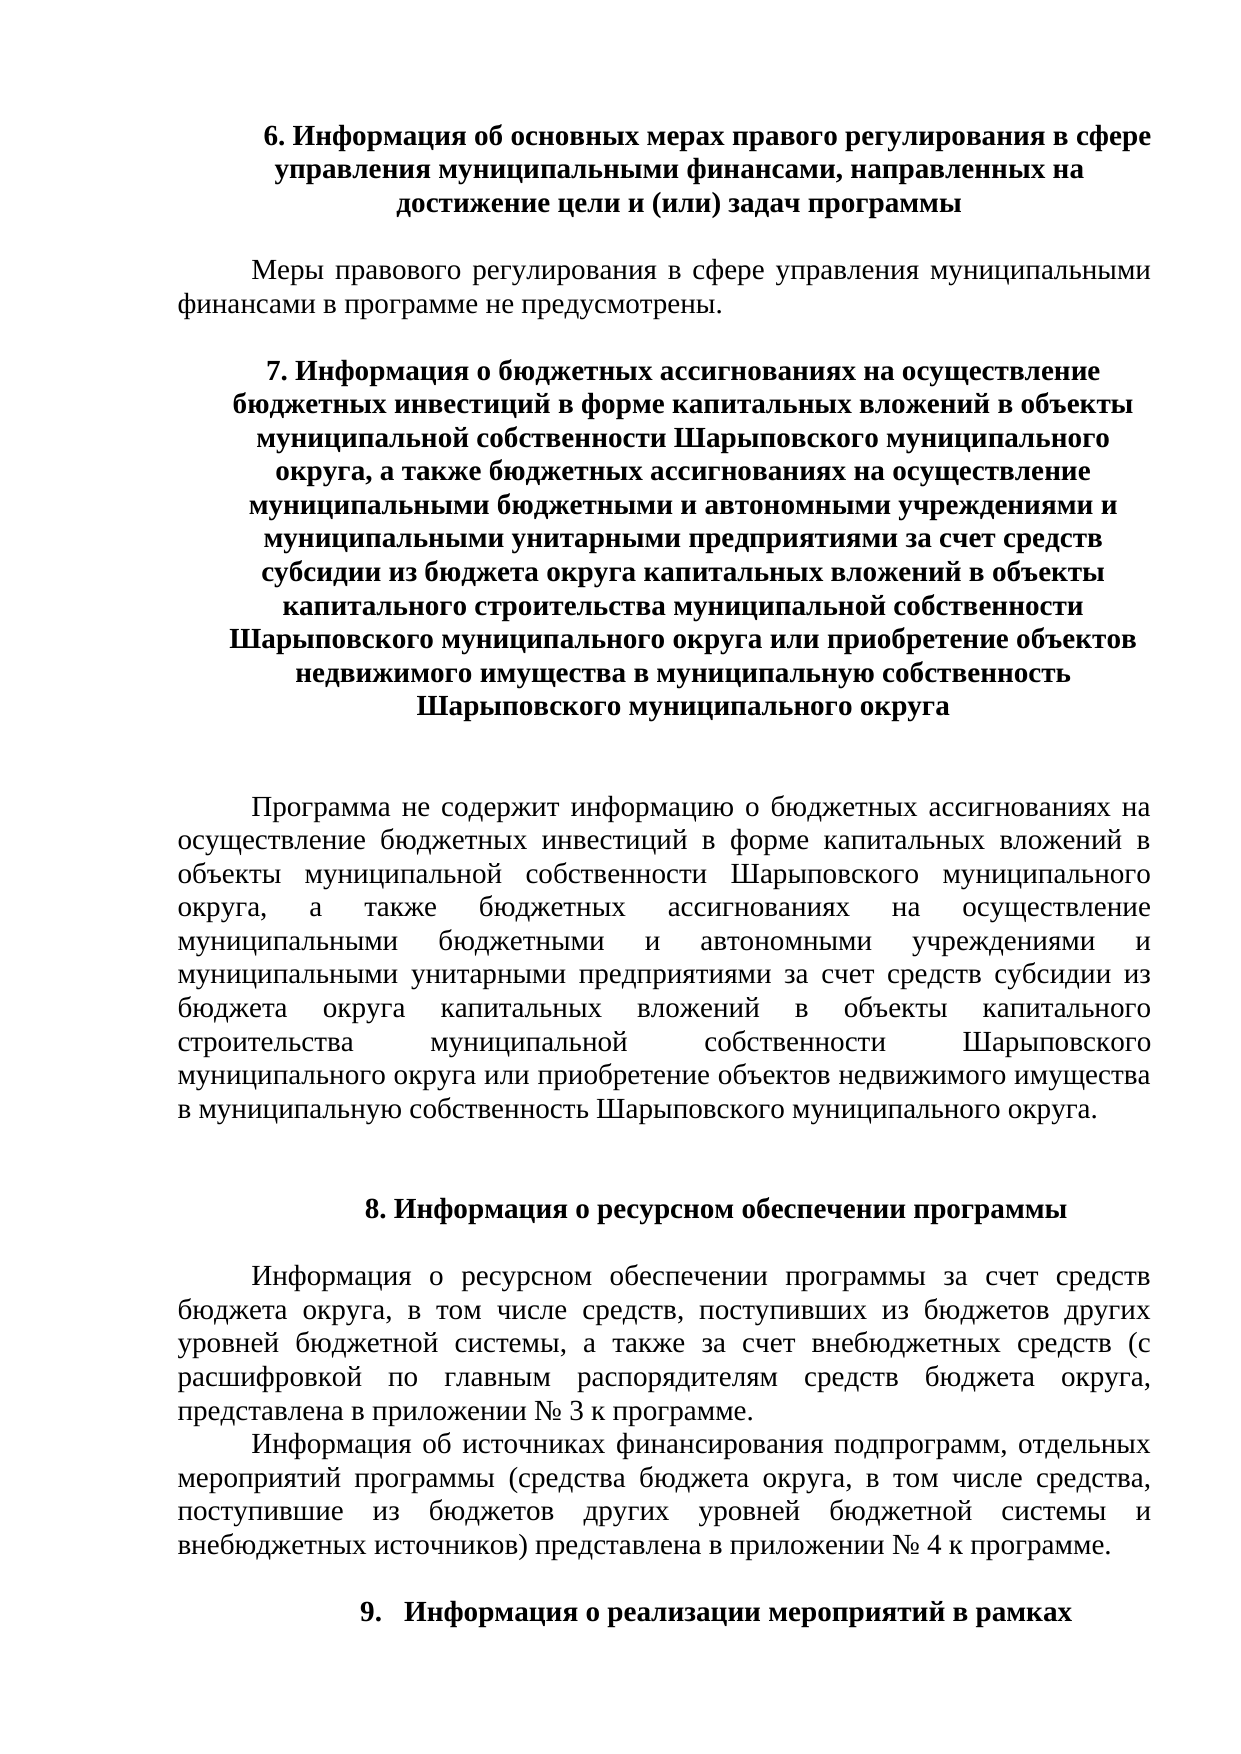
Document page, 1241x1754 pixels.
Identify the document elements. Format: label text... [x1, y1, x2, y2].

text Меры правового регулирования в сфере управления муниципальными финансами в программе не предусмотрены. [177, 252, 1152, 319]
text 8. Информация о ресурсном обеспечении программы [207, 1191, 1152, 1225]
text Программа не содержит информацию о бюджетных ассигнованиях на осуществление бюджетных инвестиций в форме капитальных вложений в объекты муниципальной собственности Шарыповского муниципального округа, а также бюджетных ассигнованиях на осуществление муниципальными бюджетными и автономными учреждениями и муниципальными унитарными предприятиями за счет средств субсидии из бюджета округа капитальных вложений в объекты капитального строительства муниципальной собственности Шарыповского муниципального округа или приобретение объектов недвижимого имущества в муниципальную собственность Шарыповского муниципального округа. [177, 789, 1152, 1124]
text Информация об источниках финансирования подпрограмм, отдельных мероприятий программы (средства бюджета округа, в том числе средства, поступившие из бюджетов других уровней бюджетной системы и внебюджетных источников) представлена в приложении № 4 к программе. [177, 1426, 1152, 1560]
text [207, 1594, 1152, 1627]
text 6. Информация об основных мерах правого регулирования в сфере управления муниципальными финансами, направленных на достижение цели и (или) задач программы [207, 118, 1152, 219]
list 7. Информация о бюджетных ассигнованиях на осуществление бюджетных инвестиций в форме капитальных вложений в объекты муниципальной собственности Шарыповского муниципального округа, а также бюджетных ассигнованиях на осуществление муниципальными бюджетными и автономными учреждениями и муниципальными унитарными предприятиями за счет средств субсидии из бюджета округа капитальных вложений в объекты капитального строительства муниципальной собственности Шарыповского муниципального округа или приобретение объектов недвижимого имущества в муниципальную собственность Шарыповского муниципального округа [215, 353, 1152, 722]
text Информация о ресурсном обеспечении программы за счет средств бюджета округа, в том числе средств, поступивших из бюджетов других уровней бюджетной системы, а также за счет внебюджетных средств (с расшифровкой по главным распорядителям средств бюджета округа, представлена в приложении № 3 к программе. [177, 1258, 1152, 1426]
